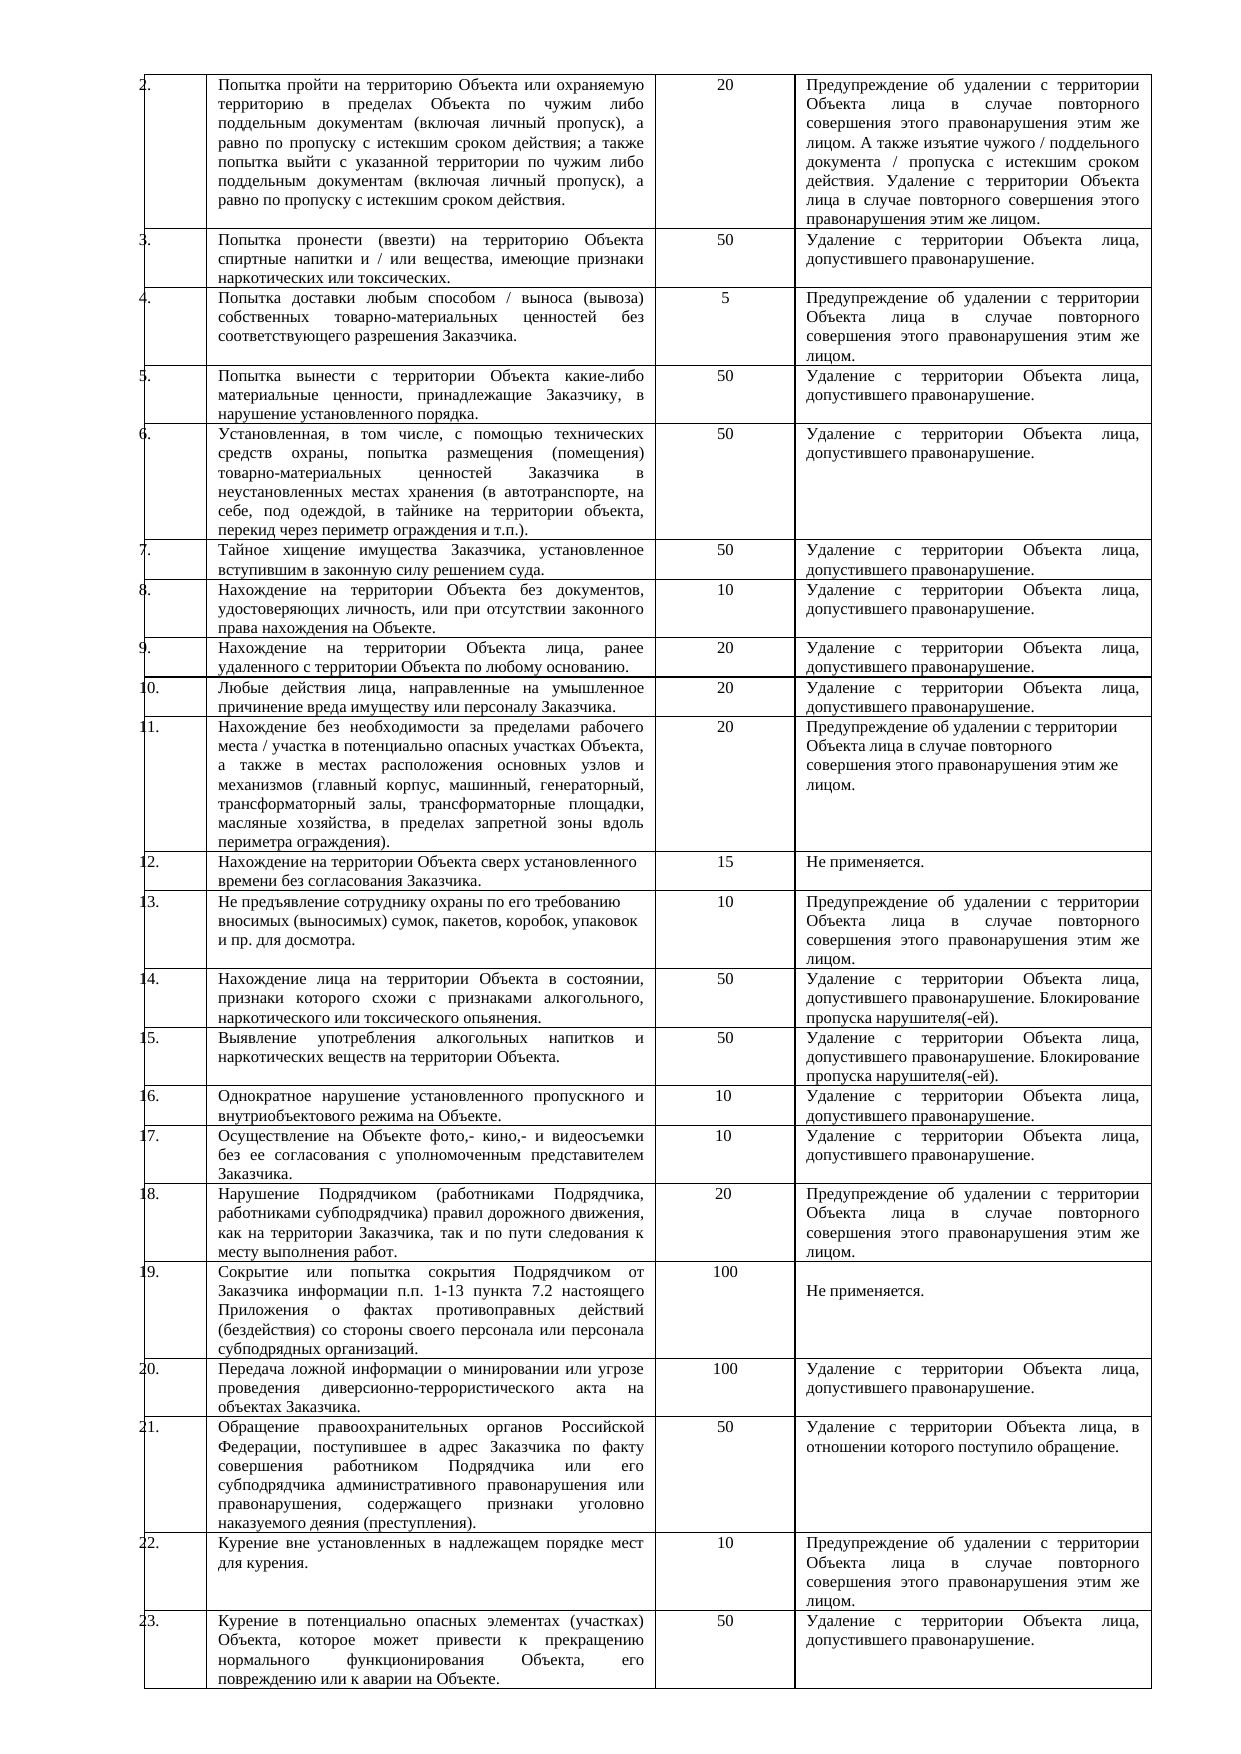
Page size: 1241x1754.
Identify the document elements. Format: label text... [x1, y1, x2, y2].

table_cell [145, 288, 206, 364]
table_cell Предупреждение об удалении с территории Объекта лица в случае повторного совершения этого правонарушения этим же лицом. [796, 1533, 1151, 1610]
table_cell 10 [656, 580, 794, 637]
table_cell Нахождение на территории Объекта без документов, удостоверяющих личность, или при отсутствии законного права нахождения на Объекте. [207, 580, 655, 637]
table_cell Тайное хищение имущества Заказчика, установленное вступившим в законную силу решением суда. [207, 540, 655, 578]
table_cell 10 [656, 891, 794, 968]
table_cell Передача ложной информации о минировании или угрозе проведения диверсионно-террористического акта на объектах Заказчика. [207, 1359, 655, 1416]
table_cell 50 [656, 366, 794, 423]
table_cell [145, 638, 206, 676]
table_cell Попытка пронести (ввезти) на территорию Объекта спиртные напитки и / или вещества, имеющие признаки наркотических или токсических. [207, 229, 655, 287]
table_cell Попытка пройти на территорию Объекта или охраняемую территорию в пределах Объекта по чужим либо поддельным документам (включая личный пропуск), а равно по пропуску с истекшим сроком действия; а также попытка выйти с указанной территории по чужим либо поддельным документам (включая личный пропуск), а равно по пропуску с истекшим сроком действия. [207, 75, 655, 228]
table_cell [145, 1086, 206, 1124]
table_cell Курение в потенциально опасных элементах (участках) Объекта, которое может привести к прекращению нормального функционирования Объекта, его повреждению или к аварии на Объекте. [207, 1611, 655, 1688]
table_cell 15 [656, 852, 794, 890]
table_cell [145, 580, 206, 637]
table_cell Предупреждение об удалении с территории Объекта лица в случае повторного совершения этого правонарушения этим же лицом. [796, 717, 1151, 851]
table_cell Удаление с территории Объекта лица, допустившего правонарушение. [796, 1126, 1151, 1183]
table_cell Удаление с территории Объекта лица, допустившего правонарушение. [796, 1359, 1151, 1416]
table_cell [145, 969, 206, 1027]
table_cell Обращение правоохранительных органов Российской Федерации, поступившее в адрес Заказчика по факту совершения работником Подрядчика или его субподрядчика административного правонарушения или правонарушения, содержащего признаки уголовно наказуемого деяния (преступления). [207, 1417, 655, 1532]
table_cell 50 [656, 1028, 794, 1085]
table_cell Любые действия лица, направленные на умышленное причинение вреда имуществу или персоналу Заказчика. [207, 678, 655, 716]
table_cell [145, 1028, 206, 1085]
table_cell Однократное нарушение установленного пропускного и внутриобъектового режима на Объекте. [207, 1086, 655, 1124]
table_cell Нарушение Подрядчиком (работниками Подрядчика, работниками субподрядчика) правил дорожного движения, как на территории Заказчика, так и по пути следования к месту выполнения работ. [207, 1184, 655, 1261]
table_cell Удаление с территории Объекта лица, допустившего правонарушение. [796, 580, 1151, 637]
table_cell Не предъявление сотруднику охраны по его требованию вносимых (выносимых) сумок, пакетов, коробок, упаковок и пр. для досмотра. [207, 891, 655, 968]
table_cell 100 [656, 1262, 794, 1358]
table_cell 10 [656, 1533, 794, 1610]
table_cell Удаление с территории Объекта лица, допустившего правонарушение. [796, 424, 1151, 539]
table_cell 50 [656, 969, 794, 1027]
table_cell 10 [656, 1086, 794, 1124]
table_cell [145, 891, 206, 968]
table_cell Удаление с территории Объекта лица, допустившего правонарушение. [796, 678, 1151, 716]
table_cell Удаление с территории Объекта лица, допустившего правонарушение. Блокирование пропуска нарушителя(-ей). [796, 969, 1151, 1027]
table_cell Попытка вынести с территории Объекта какие-либо материальные ценности, принадлежащие Заказчику, в нарушение установленного порядка. [207, 366, 655, 423]
table_cell 50 [656, 229, 794, 287]
table_cell Удаление с территории Объекта лица, допустившего правонарушение. [796, 1086, 1151, 1124]
table_cell [145, 678, 206, 716]
table_cell [145, 1359, 206, 1416]
table_cell [145, 1184, 206, 1261]
table_cell 50 [656, 424, 794, 539]
table_cell [145, 1417, 206, 1532]
table_cell Не применяется. [796, 852, 1151, 890]
table_cell Предупреждение об удалении с территории Объекта лица в случае повторного совершения этого правонарушения этим же лицом. А также изъятие чужого / поддельного документа / пропуска с истекшим сроком действия. Удаление с территории Объекта лица в случае повторного совершения этого правонарушения этим же лицом. [796, 75, 1151, 228]
table_cell Предупреждение об удалении с территории Объекта лица в случае повторного совершения этого правонарушения этим же лицом. [796, 891, 1151, 968]
table_cell Удаление с территории Объекта лица, допустившего правонарушение. [796, 540, 1151, 578]
table_cell Нахождение на территории Объекта лица, ранее удаленного с территории Объекта по любому основанию. [207, 638, 655, 676]
table_cell Удаление с территории Объекта лица, допустившего правонарушение. [796, 1611, 1151, 1688]
table_cell Нахождение без необходимости за пределами рабочего места / участка в потенциально опасных участках Объекта, а также в местах расположения основных узлов и механизмов (главный корпус, машинный, генераторный, трансформаторный залы, трансформаторные площадки, масляные хозяйства, в пределах запретной зоны вдоль периметра ограждения). [207, 717, 655, 851]
table_cell Нахождение на территории Объекта сверх установленного времени без согласования Заказчика. [207, 852, 655, 890]
table_cell Удаление с территории Объекта лица, допустившего правонарушение. Блокирование пропуска нарушителя(-ей). [796, 1028, 1151, 1085]
table_cell Сокрытие или попытка сокрытия Подрядчиком от Заказчика информации п.п. 1-13 пункта 7.2 настоящего Приложения о фактах противоправных действий (бездействия) со стороны своего персонала или персонала субподрядных организаций. [207, 1262, 655, 1358]
table_cell 50 [656, 540, 794, 578]
table_cell 20 [656, 678, 794, 716]
table_cell [145, 1262, 206, 1358]
table_cell [145, 717, 206, 851]
table_cell Предупреждение об удалении с территории Объекта лица в случае повторного совершения этого правонарушения этим же лицом. [796, 1184, 1151, 1261]
table_cell [145, 1533, 206, 1610]
table_cell Удаление с территории Объекта лица, допустившего правонарушение. [796, 366, 1151, 423]
table_cell 100 [656, 1359, 794, 1416]
table_cell 20 [656, 717, 794, 851]
table_cell [145, 229, 206, 287]
table_cell [145, 366, 206, 423]
table_cell [145, 424, 206, 539]
table_cell 20 [656, 1184, 794, 1261]
table_cell 20 [656, 75, 794, 228]
table_cell [145, 75, 206, 228]
table_cell 20 [656, 638, 794, 676]
table_cell Предупреждение об удалении с территории Объекта лица в случае повторного совершения этого правонарушения этим же лицом. [796, 288, 1151, 364]
table_cell Выявление употребления алкогольных напитков и наркотических веществ на территории Объекта. [207, 1028, 655, 1085]
table_cell 10 [656, 1126, 794, 1183]
table_cell [145, 852, 206, 890]
table_cell Установленная, в том числе, с помощью технических средств охраны, попытка размещения (помещения) товарно-материальных ценностей Заказчика в неустановленных местах хранения (в автотранспорте, на себе, под одеждой, в тайнике на территории объекта, перекид через периметр ограждения и т.п.). [207, 424, 655, 539]
table_cell 50 [656, 1611, 794, 1688]
table_cell 5 [656, 288, 794, 364]
table_cell Нахождение лица на территории Объекта в состоянии, признаки которого схожи с признаками алкогольного, наркотического или токсического опьянения. [207, 969, 655, 1027]
table_cell Удаление с территории Объекта лица, допустившего правонарушение. [796, 229, 1151, 287]
table_cell Осуществление на Объекте фото,- кино,- и видеосъемки без ее согласования с уполномоченным представителем Заказчика. [207, 1126, 655, 1183]
table_cell [145, 1126, 206, 1183]
table_cell 50 [656, 1417, 794, 1532]
table_cell Не применяется. [796, 1262, 1151, 1358]
table_cell Попытка доставки любым способом / выноса (вывоза) собственных товарно-материальных ценностей без соответствующего разрешения Заказчика. [207, 288, 655, 364]
table_cell [145, 1611, 206, 1688]
table_cell Курение вне установленных в надлежащем порядке мест для курения. [207, 1533, 655, 1610]
table_cell [145, 540, 206, 578]
table_cell Удаление с территории Объекта лица, допустившего правонарушение. [796, 638, 1151, 676]
table_cell Удаление с территории Объекта лица, в отношении которого поступило обращение. [796, 1417, 1151, 1532]
